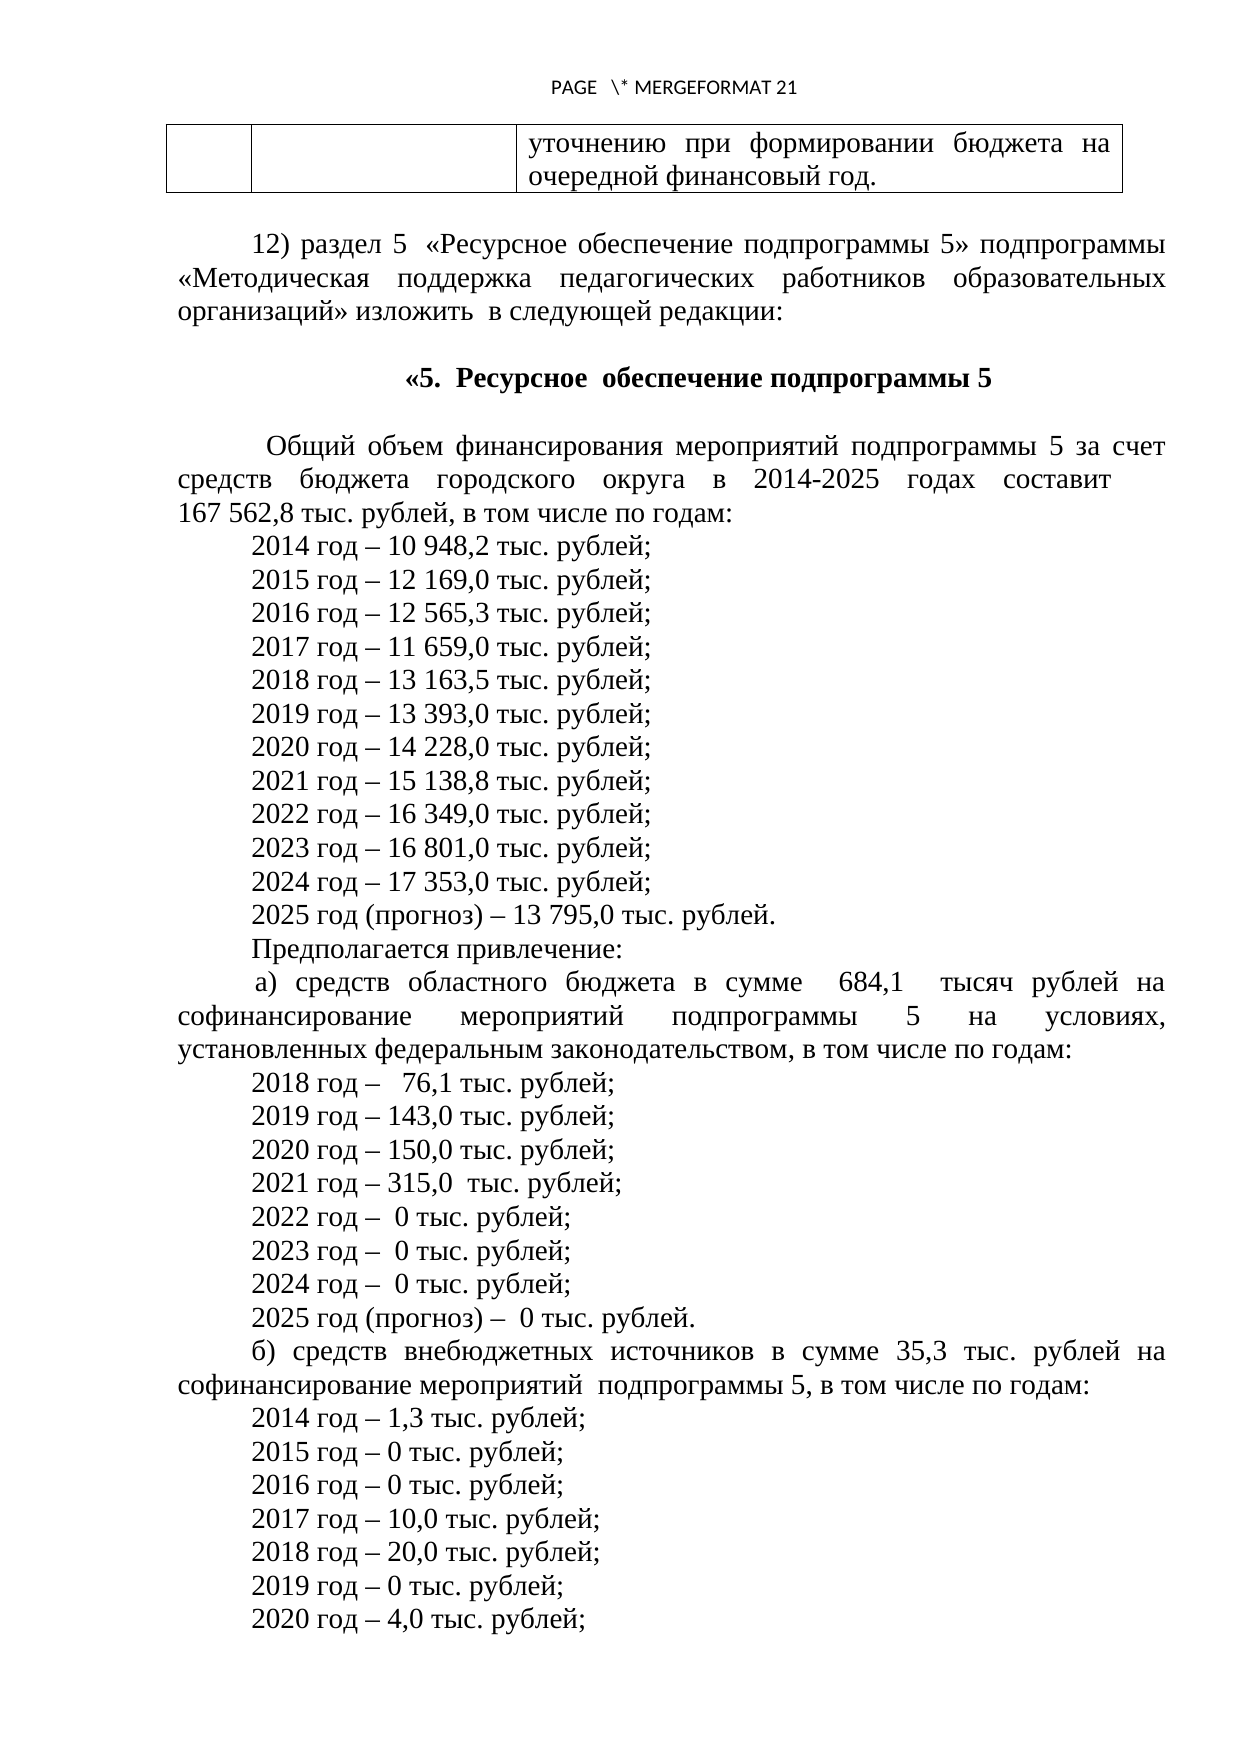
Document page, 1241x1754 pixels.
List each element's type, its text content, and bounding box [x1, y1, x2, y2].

text 2019 год – 143,0 тыс. рублей; [177, 1098, 1167, 1132]
text 2025 год (прогноз) – 13 795,0 тыс. рублей. [177, 897, 1167, 931]
text 2015 год – 0 тыс. рублей; [177, 1434, 1167, 1467]
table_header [517, 125, 1122, 192]
text 12) раздел 5 «Ресурсное обеспечение подпрограммы 5» подпрограммы «Методическая поддержка педагогических работников образовательных организаций» изложить в следующей редакции: [177, 226, 1167, 327]
text Общий объем финансирования мероприятий подпрограммы 5 за счет средств бюджета городского округа в 2014-2025 годах составит 167 562,8 тыс. рублей, в том числе по годам: [177, 428, 1167, 528]
text 2024 год – 17 353,0 тыс. рублей; [177, 864, 1167, 897]
text 2021 год – 315,0 тыс. рублей; [177, 1166, 1167, 1199]
text 2018 год – 76,1 тыс. рублей; [177, 1065, 1167, 1098]
text «5. Ресурсное обеспечение подпрограммы 5 [230, 361, 1167, 394]
text 2025 год (прогноз) – 0 тыс. рублей. [177, 1300, 1167, 1333]
text Предполагается привлечение: [177, 931, 1167, 964]
text 2020 год – 14 228,0 тыс. рублей; [177, 729, 1167, 763]
text 2018 год – 13 163,5 тыс. рублей; [177, 662, 1167, 696]
text 2023 год – 0 тыс. рублей; [177, 1233, 1167, 1266]
text 2016 год – 0 тыс. рублей; [177, 1467, 1167, 1501]
text 2017 год – 10,0 тыс. рублей; [177, 1501, 1167, 1534]
text 2022 год – 16 349,0 тыс. рублей; [177, 797, 1167, 830]
text 2024 год – 0 тыс. рублей; [177, 1266, 1167, 1300]
text 2015 год – 12 169,0 тыс. рублей; [177, 562, 1167, 595]
text а) средств областного бюджета в сумме 684,1 тысяч рублей на софинансирование мероприятий подпрограммы 5 на условиях, установленных федеральным законодательством, в том числе по годам: [177, 964, 1167, 1065]
text 2014 год – 1,3 тыс. рублей; [177, 1400, 1167, 1434]
text 2023 год – 16 801,0 тыс. рублей; [177, 830, 1167, 864]
text 2020 год – 4,0 тыс. рублей; [177, 1602, 1167, 1635]
text 2019 год – 13 393,0 тыс. рублей; [177, 696, 1167, 729]
text 2019 год – 0 тыс. рублей; [177, 1568, 1167, 1602]
text 2017 год – 11 659,0 тыс. рублей; [177, 629, 1167, 662]
text 2014 год – 10 948,2 тыс. рублей; [177, 528, 1167, 562]
text б) средств внебюджетных источников в сумме 35,3 тыс. рублей на софинансирование мероприятий подпрограммы 5, в том числе по годам: [177, 1333, 1167, 1400]
text 2022 год – 0 тыс. рублей; [177, 1199, 1167, 1233]
text 2021 год – 15 138,8 тыс. рублей; [177, 763, 1167, 797]
text 2016 год – 12 565,3 тыс. рублей; [177, 595, 1167, 629]
text 2018 год – 20,0 тыс. рублей; [177, 1534, 1167, 1568]
text 2020 год – 150,0 тыс. рублей; [177, 1132, 1167, 1166]
table_header 6. [167, 125, 251, 192]
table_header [252, 125, 516, 192]
